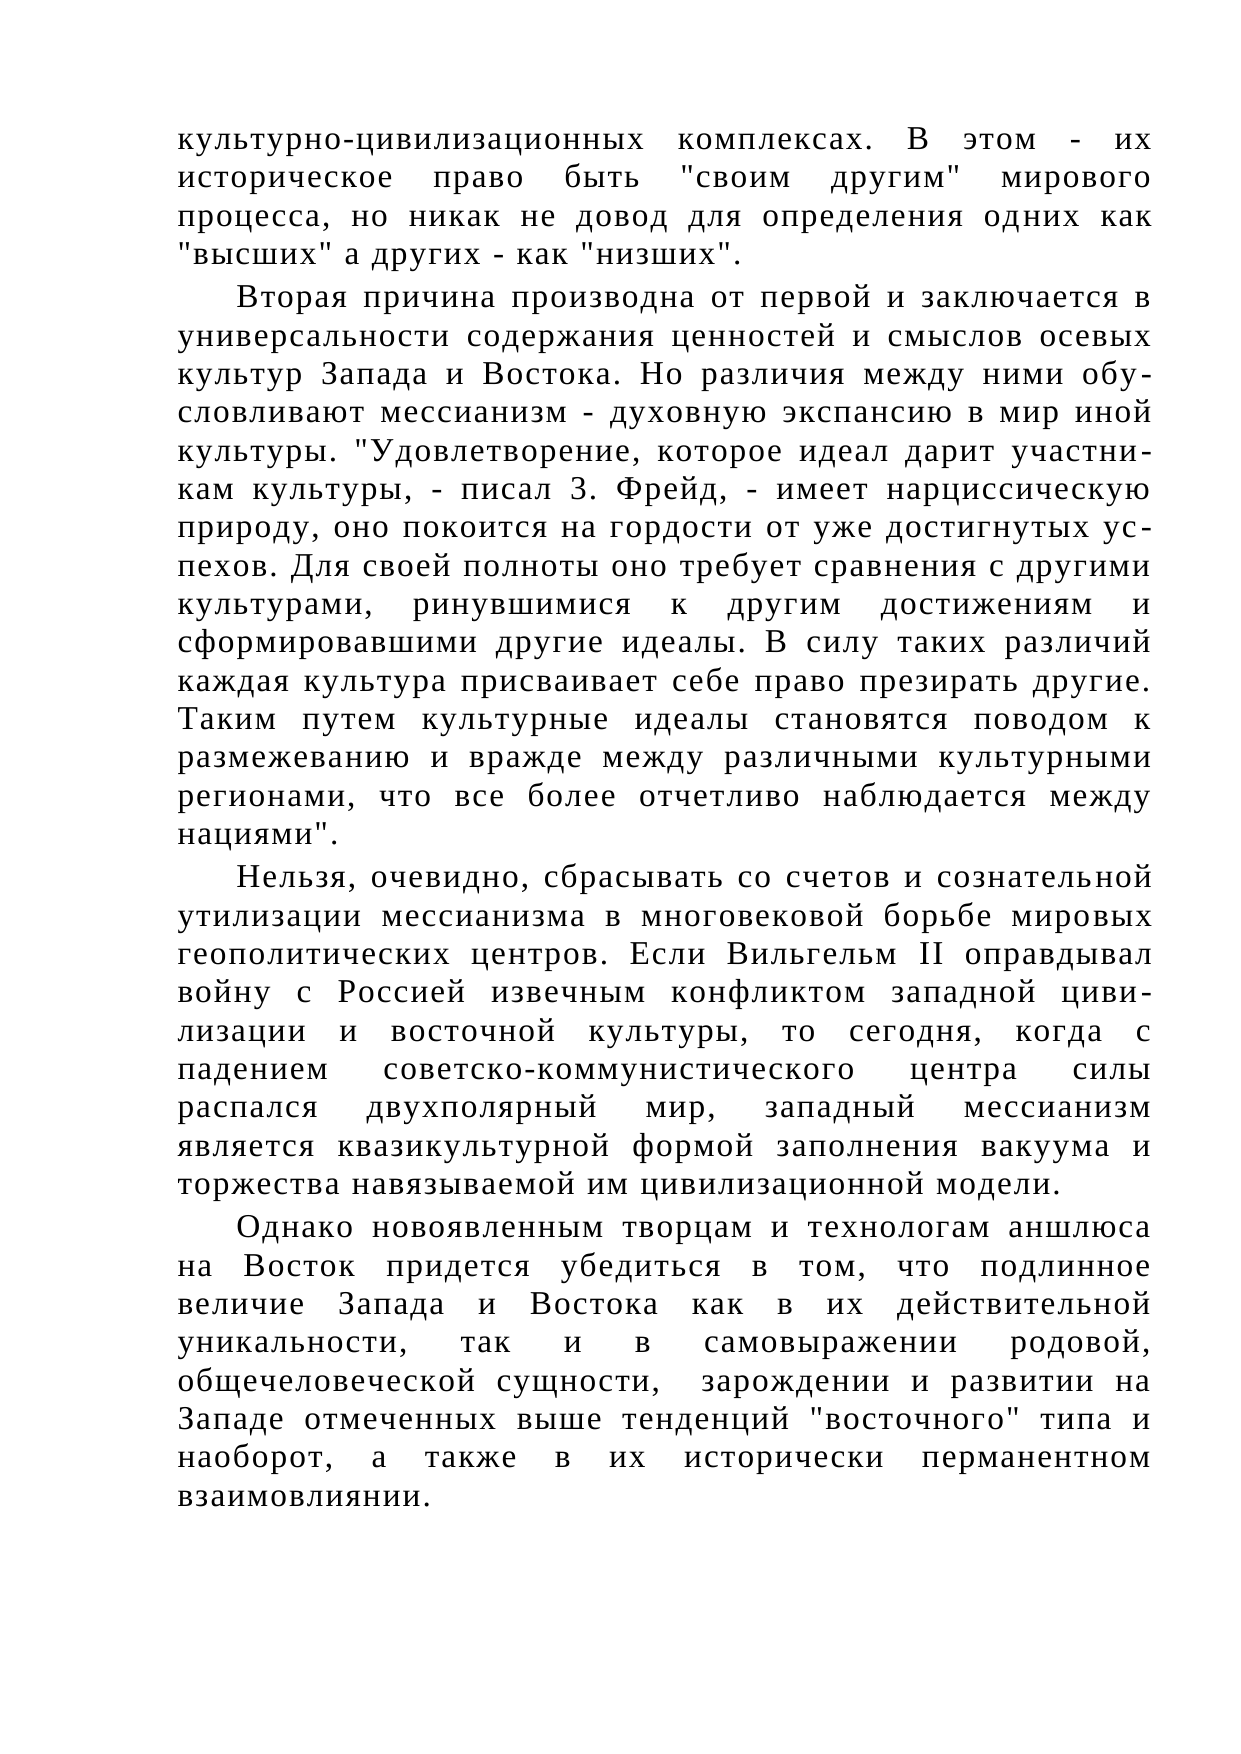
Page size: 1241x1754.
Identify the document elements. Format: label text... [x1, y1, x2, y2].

text Вторая причина производна от первой и заключается в универсальности содержания ценностей и смыслов осевых культур Запада и Востока. Но различия между ними обусловливают мессианизм - духовную экспансию в мир иной культуры. "Удовлетворение, которое идеал дарит участникам культуры, - писал 3. Фрейд, - имеет нарциссическую природу, оно покоится на гордости от уже достигнутых успехов. Для своей полноты оно требует сравнения с другими культурами, ринувшимися к другим достижениям и сформировавшими другие идеалы. В силу таких различий каждая культура присваивает себе право презирать другие. Таким путем культурные идеалы становятся поводом к размежеванию и вражде между различными культурными регионами, что все более отчетливо наблюдается между нациями". [177, 277, 1152, 852]
text Нельзя, очевидно, сбрасывать со счетов и сознательной утилизации мессианизма в многовековой борьбе мировых геополитических центров. Если Вильгельм II оправдывал войну с Россией извечным конфликтом западной цивилизации и восточной культуры, то сегодня, когда с падением советско-коммунистического центра силы распался двухполярный мир, западный мессианизм является квазикультурной формой заполнения вакуума и торжества навязываемой им цивилизационной модели. [177, 857, 1152, 1202]
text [177, 118, 1152, 271]
text Однако новоявленным творцам и технологам аншлюса на Восток придется убедиться в том, что подлинное величие Запада и Востока как в их действительной уникальности, так и в самовыражении родовой, общечеловеческой сущности, зарождении и развитии на Западе отмеченных выше тенденций "восточного" типа и наоборот, а также в их исторически перманентном взаимовлиянии. [177, 1207, 1152, 1513]
